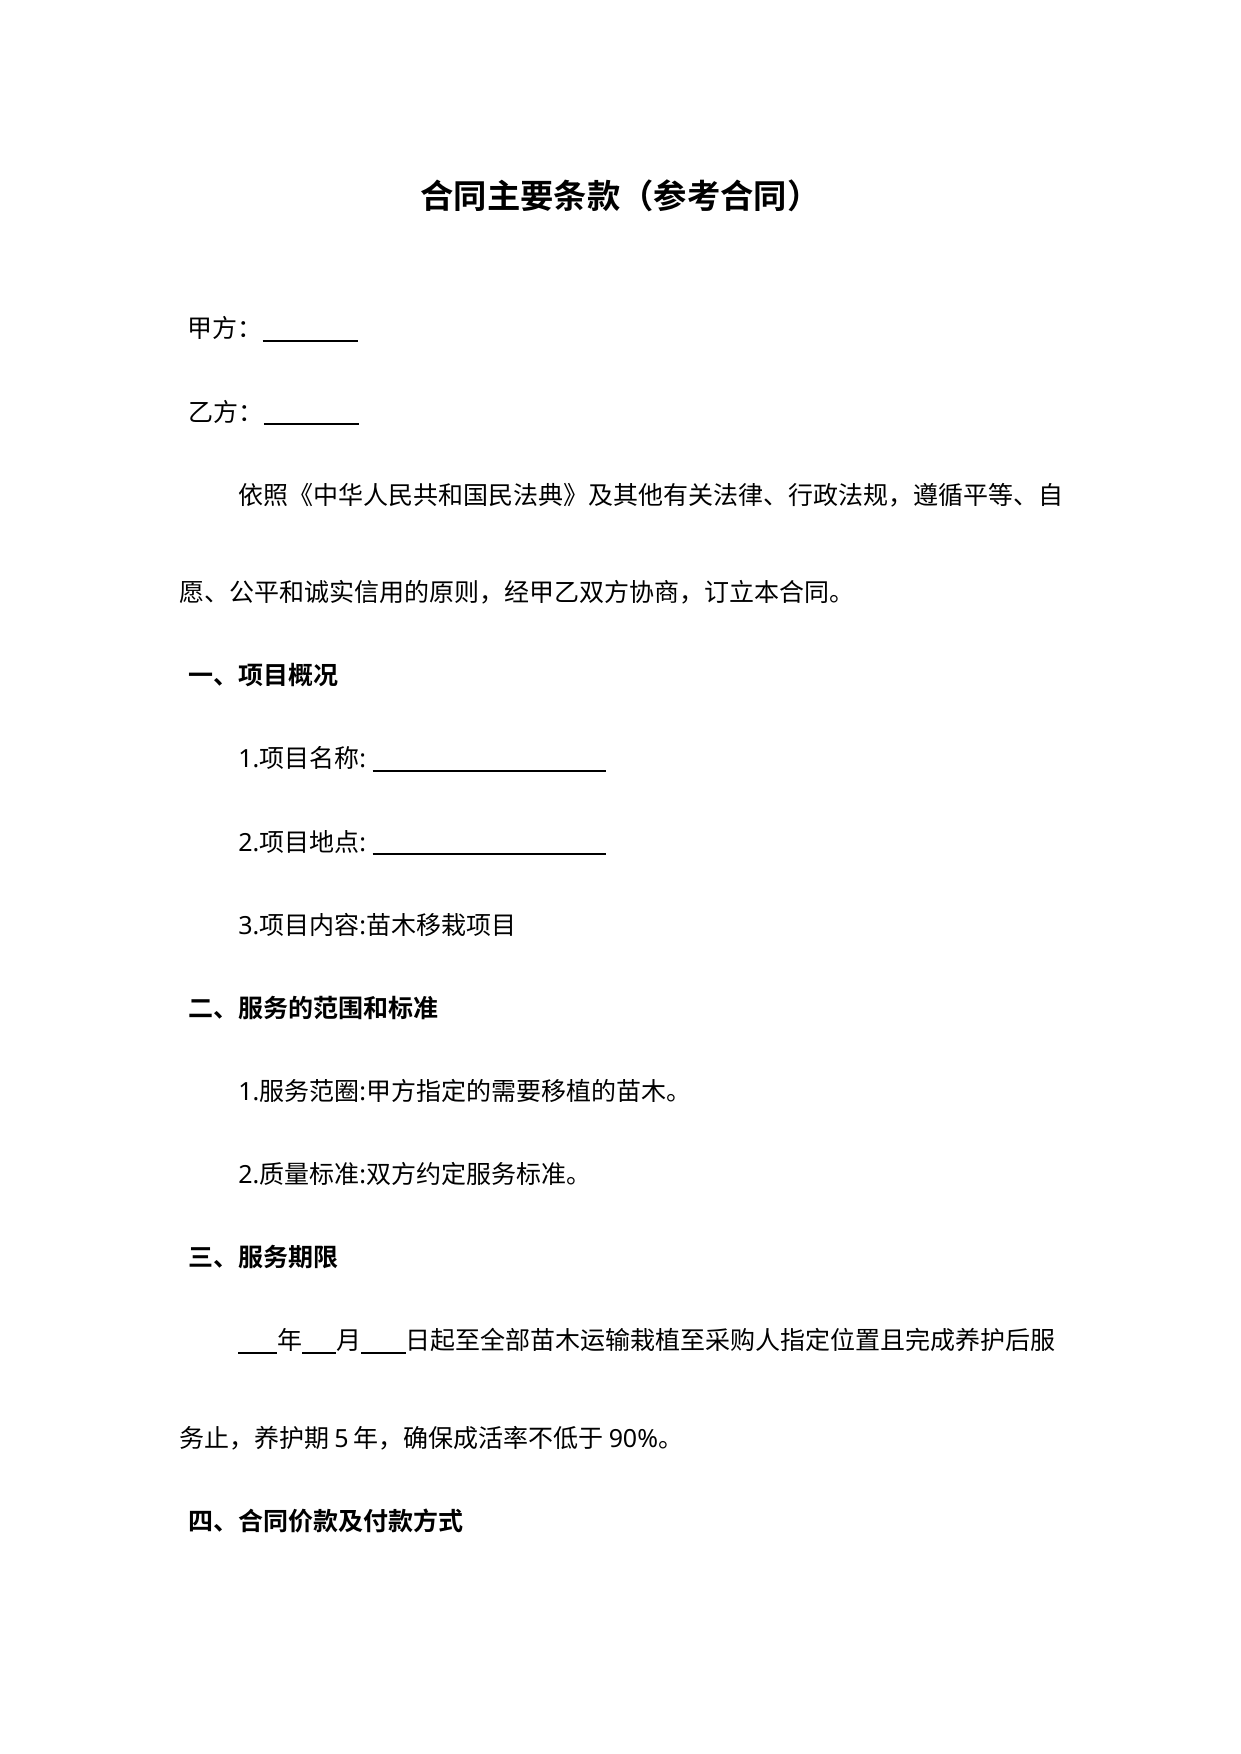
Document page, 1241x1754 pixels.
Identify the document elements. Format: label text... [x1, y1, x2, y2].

text 二、服务的范围和标准 [179, 974, 1070, 1039]
text 一、项目概况 [179, 641, 1070, 706]
text 依照《中华人民共和国民法典》及其他有关法律、行政法规，遵循平等、自愿、公平和诚实信用的原则，经甲乙双方协商，订立本合同。 [179, 461, 1070, 623]
subtitle 合同主要条款（参考合同） [187, 162, 1053, 227]
text 2.项目地点: [179, 808, 1070, 873]
text 三、服务期限 [179, 1223, 1070, 1288]
text 3.项目内容:苗木移栽项目 [179, 891, 1070, 956]
text 四、合同价款及付款方式 [179, 1487, 1070, 1552]
text 1.服务范圈:甲方指定的需要移植的苗木。 [179, 1057, 1070, 1122]
text 年 月 日起至全部苗木运输栽植至采购人指定位置且完成养护后服务止，养护期5年，确保成活率不低于90%。 [179, 1306, 1070, 1469]
text 甲方： [187, 294, 1053, 359]
text 1.项目名称: [179, 724, 1070, 789]
text 乙方： [179, 378, 1070, 443]
text 2.质量标准:双方约定服务标准。 [179, 1140, 1070, 1205]
